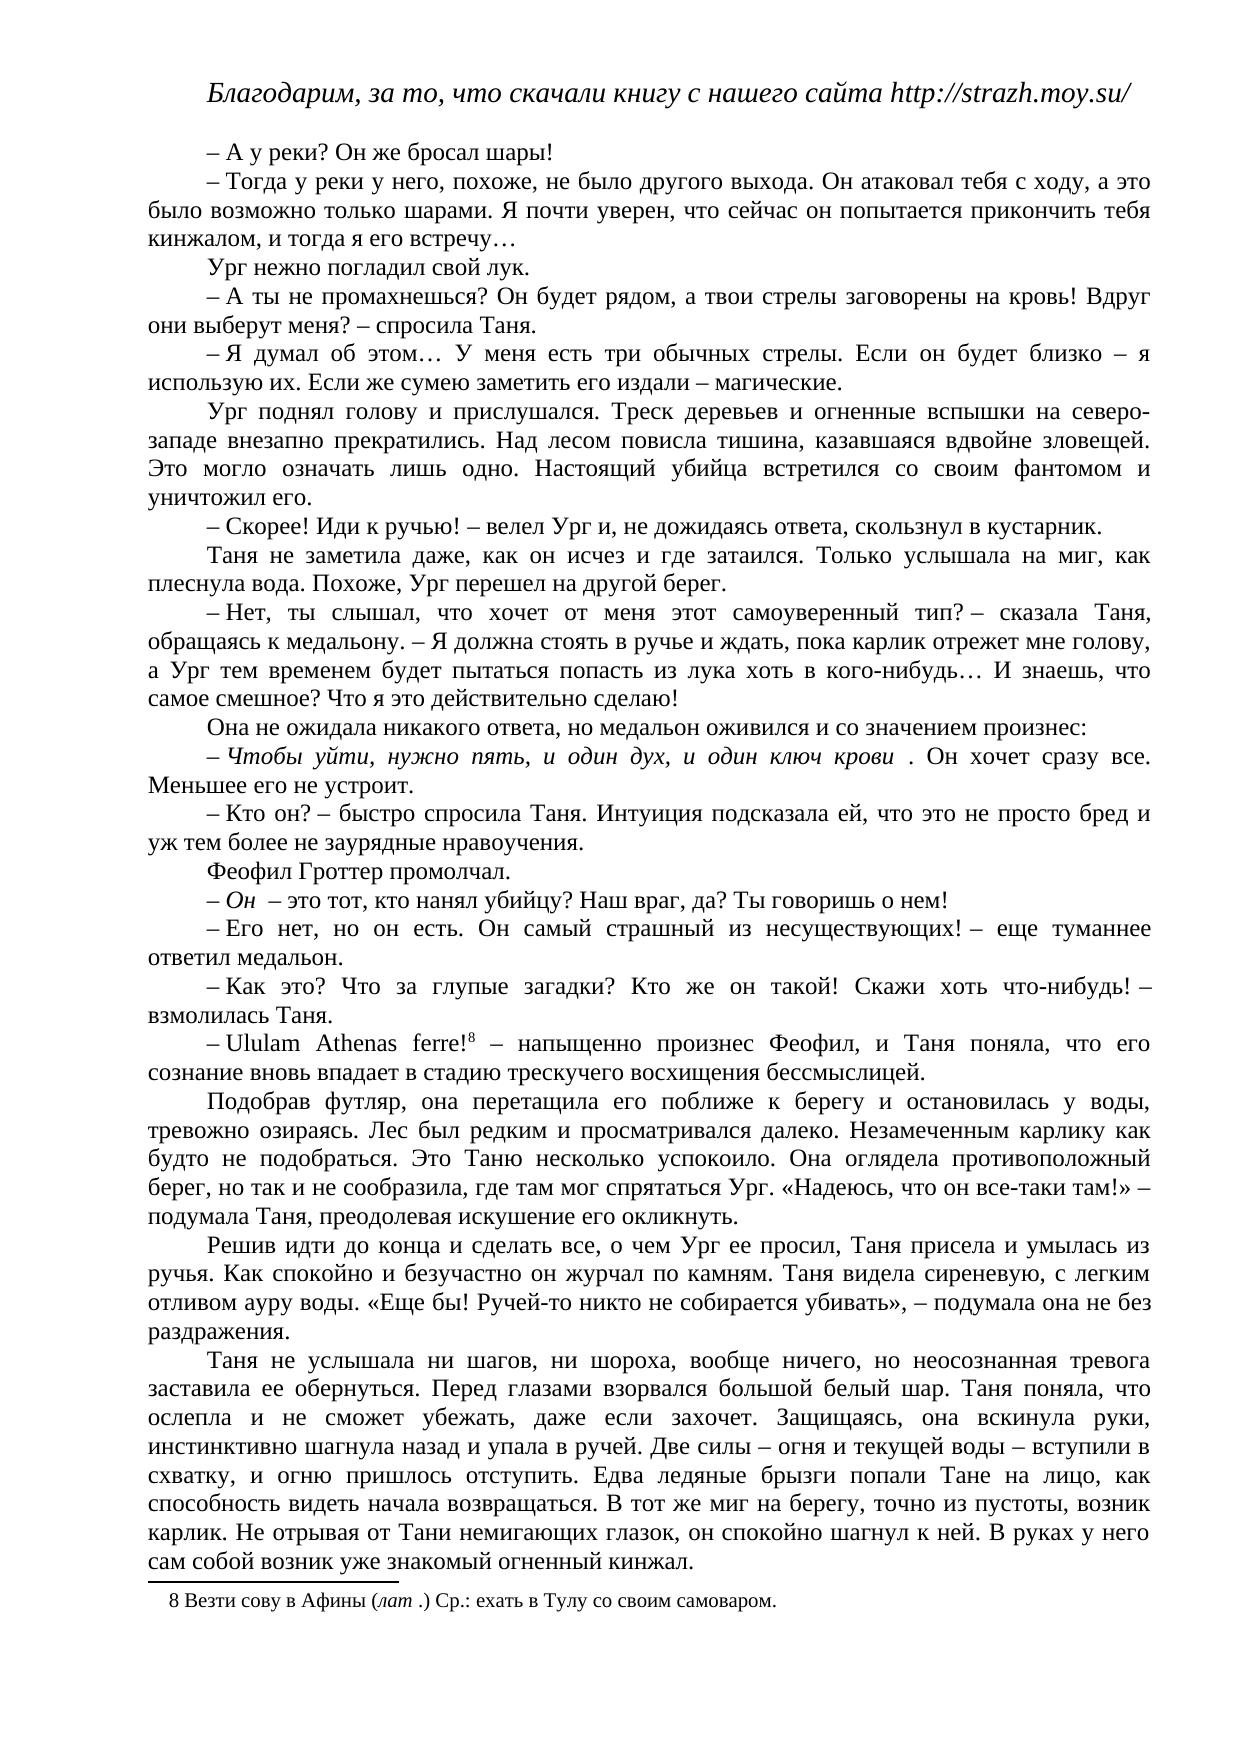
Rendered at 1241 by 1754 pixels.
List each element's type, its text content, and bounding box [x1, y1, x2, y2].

text – Как это? Что за глупые загадки? Кто же он такой! Скажи хоть что-нибудь! – взмолилась Таня. [148, 971, 1152, 1028]
text Ург поднял голову и прислушался. Треск деревьев и огненные вспышки на северо-западе внезапно прекратились. Над лесом повисла тишина, казавшаяся вдвойне зловещей. Это могло означать лишь одно. Настоящий убийца встретился со своим фантомом и уничтожил его. [148, 396, 1152, 511]
text – Я думал об этом… У меня есть три обычных стрелы. Если он будет близко – я использую их. Если же сумею заметить его издали – магические. [148, 338, 1152, 396]
text – Он – это тот, кто нанял убийцу? Наш враг, да? Ты говоришь о нем! [148, 885, 1152, 913]
text – Его нет, но он есть. Он самый страшный из несуществующих! – еще туманнее ответил медальон. [148, 913, 1152, 971]
text Феофил Гроттер промолчал. [148, 856, 1152, 885]
text Таня не заметила даже, как он исчез и где затаился. Только услышала на миг, как плеснула вода. Похоже, Ург перешел на другой берег. [148, 540, 1152, 597]
text Решив идти до конца и сделать все, о чем Ург ее просил, Таня присела и умылась из ручья. Как спокойно и безучастно он журчал по камням. Таня видела сиреневую, с легким отливом ауру воды. «Еще бы! Ручей-то никто не собирается убивать», – подумала она не без раздражения. [148, 1230, 1152, 1345]
text Она не ожидала никакого ответа, но медальон оживился и со значением произнес: [148, 712, 1152, 741]
text – Нет, ты слышал, что хочет от меня этот самоуверенный тип? – сказала Таня, обращаясь к медальону. – Я должна стоять в ручье и ждать, пока карлик отрежет мне голову, а Ург тем временем будет пытаться попасть из лука хоть в кого-нибудь… И знаешь, что самое смешное? Что я это действительно сделаю! [148, 597, 1152, 712]
text – Кто он? – быстро спросила Таня. Интуиция подсказала ей, что это не просто бред и уж тем более не заурядные нравоучения. [148, 798, 1152, 856]
text Таня не услышала ни шагов, ни шороха, вообще ничего, но неосознанная тревога заставила ее обернуться. Перед глазами взорвался большой белый шар. Таня поняла, что ослепла и не сможет убежать, даже если захочет. Защищаясь, она вскинула руки, инстинктивно шагнула назад и упала в ручей. Две силы – огня и текущей воды – вступили в схватку, и огню пришлось отступить. Едва ледяные брызги попали Тане на лицо, как способность видеть начала возвращаться. В тот же миг на берегу, точно из пустоты, возник карлик. Не отрывая от Тани немигающих глазок, он спокойно шагнул к ней. В руках у него сам собой возник уже знакомый огненный кинжал. [148, 1345, 1152, 1575]
text – Ululam Athenas ferre! – напыщенно произнес Феофил, и Таня поняла, что его сознание вновь впадает в стадию трескучего восхищения бессмыслицей. [148, 1028, 1152, 1086]
text – А у реки? Он же бросал шары! [148, 137, 1152, 166]
text – А ты не промахнешься? Он будет рядом, а твои стрелы заговорены на кровь! Вдруг они выберут меня? – спросила Таня. [148, 281, 1152, 338]
text Ург нежно погладил свой лук. [148, 252, 1152, 281]
text Подобрав футляр, она перетащила его поближе к берегу и остановилась у воды, тревожно озираясь. Лес был редким и просматривался далеко. Незамеченным карлику как будто не подобраться. Это Таню несколько успокоило. Она оглядела противоположный берег, но так и не сообразила, где там мог спрятаться Ург. «Надеюсь, что он все-таки там!» – подумала Таня, преодолевая искушение его окликнуть. [148, 1086, 1152, 1230]
text – Чтобы уйти, нужно пять, и один дух, и один ключ крови . Он хочет сразу все. Меньшее его не устроит. [148, 741, 1152, 798]
text – Тогда у реки у него, похоже, не было другого выхода. Он атаковал тебя с ходу, а это было возможно только шарами. Я почти уверен, что сейчас он попытается прикончить тебя кинжалом, и тогда я его встречу… [148, 166, 1152, 252]
text – Скорее! Иди к ручью! – велел Ург и, не дожидаясь ответа, скользнул в кустарник. [148, 511, 1152, 540]
